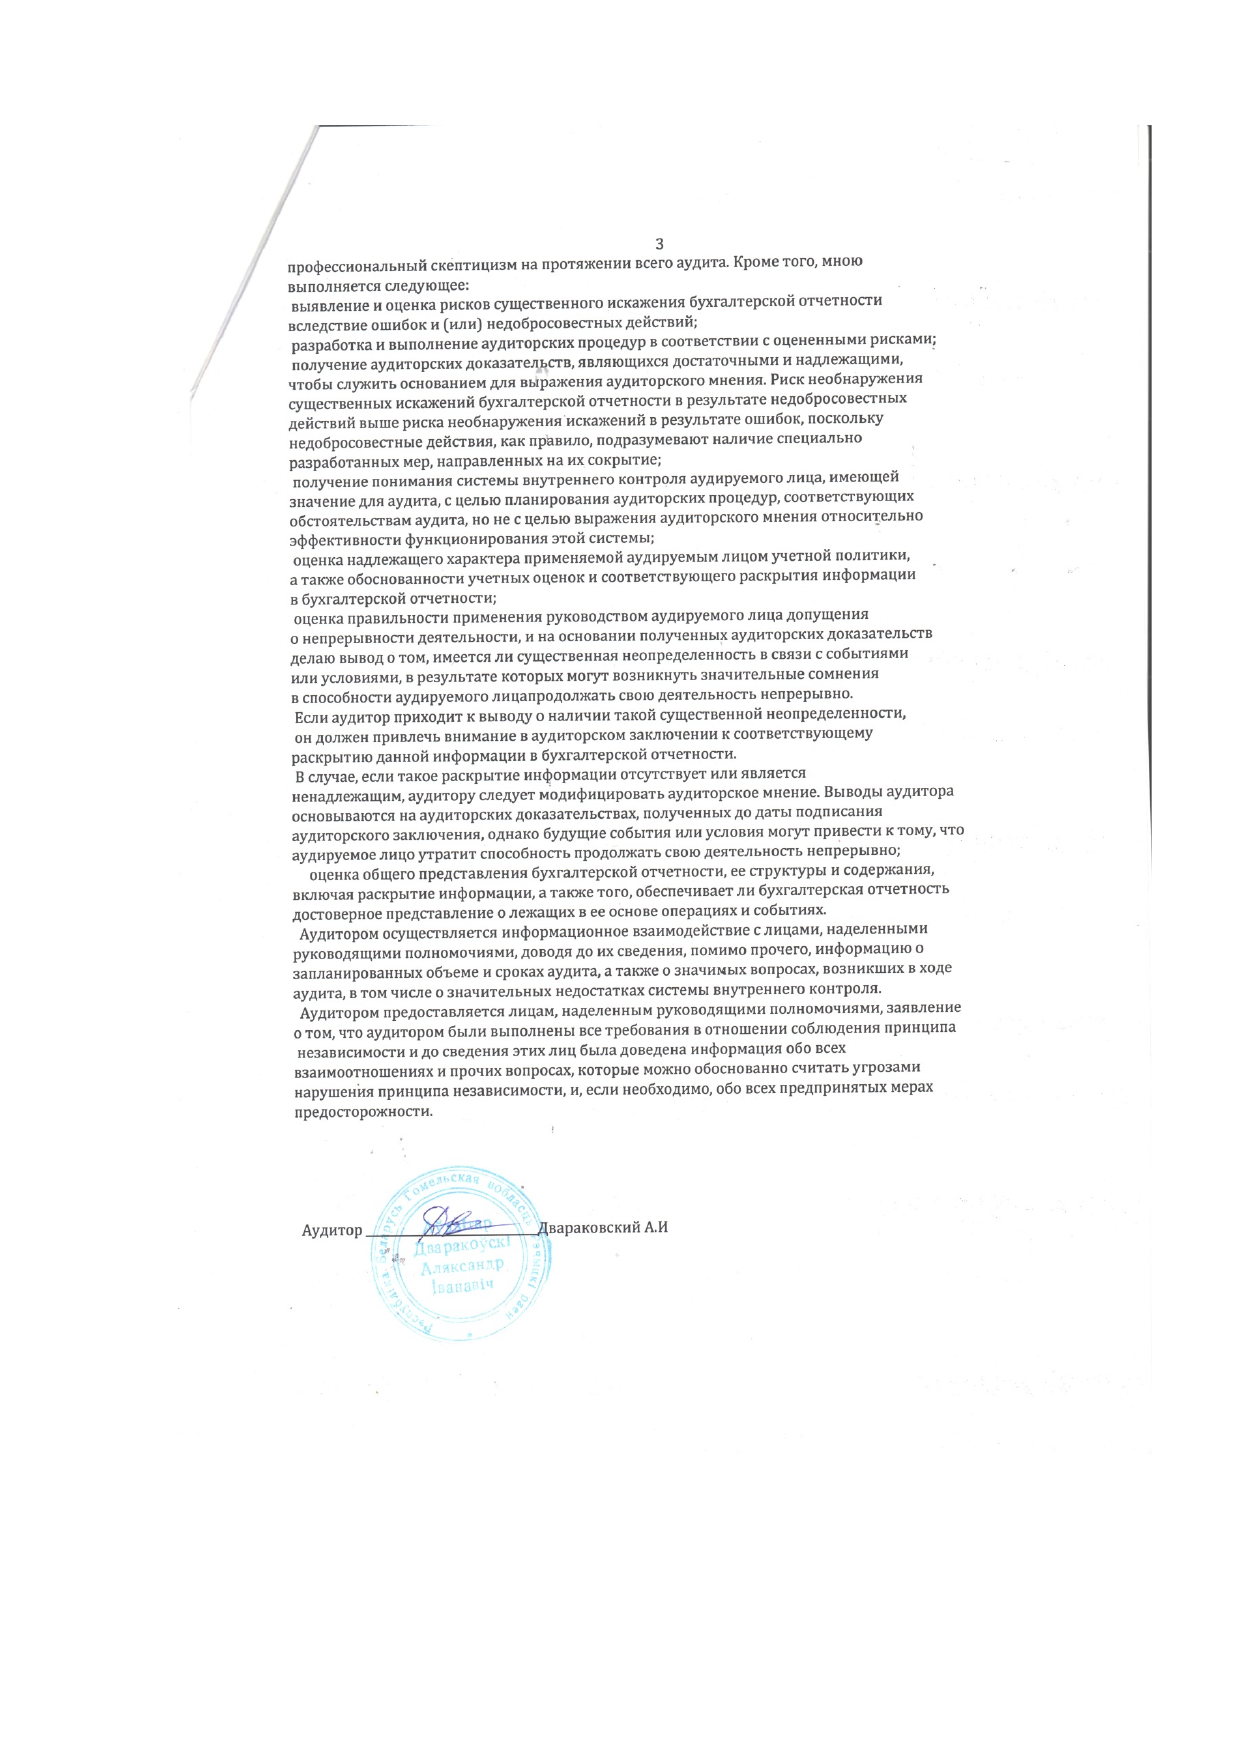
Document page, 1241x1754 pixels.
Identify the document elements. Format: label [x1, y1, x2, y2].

picture [177, 118, 1152, 1460]
